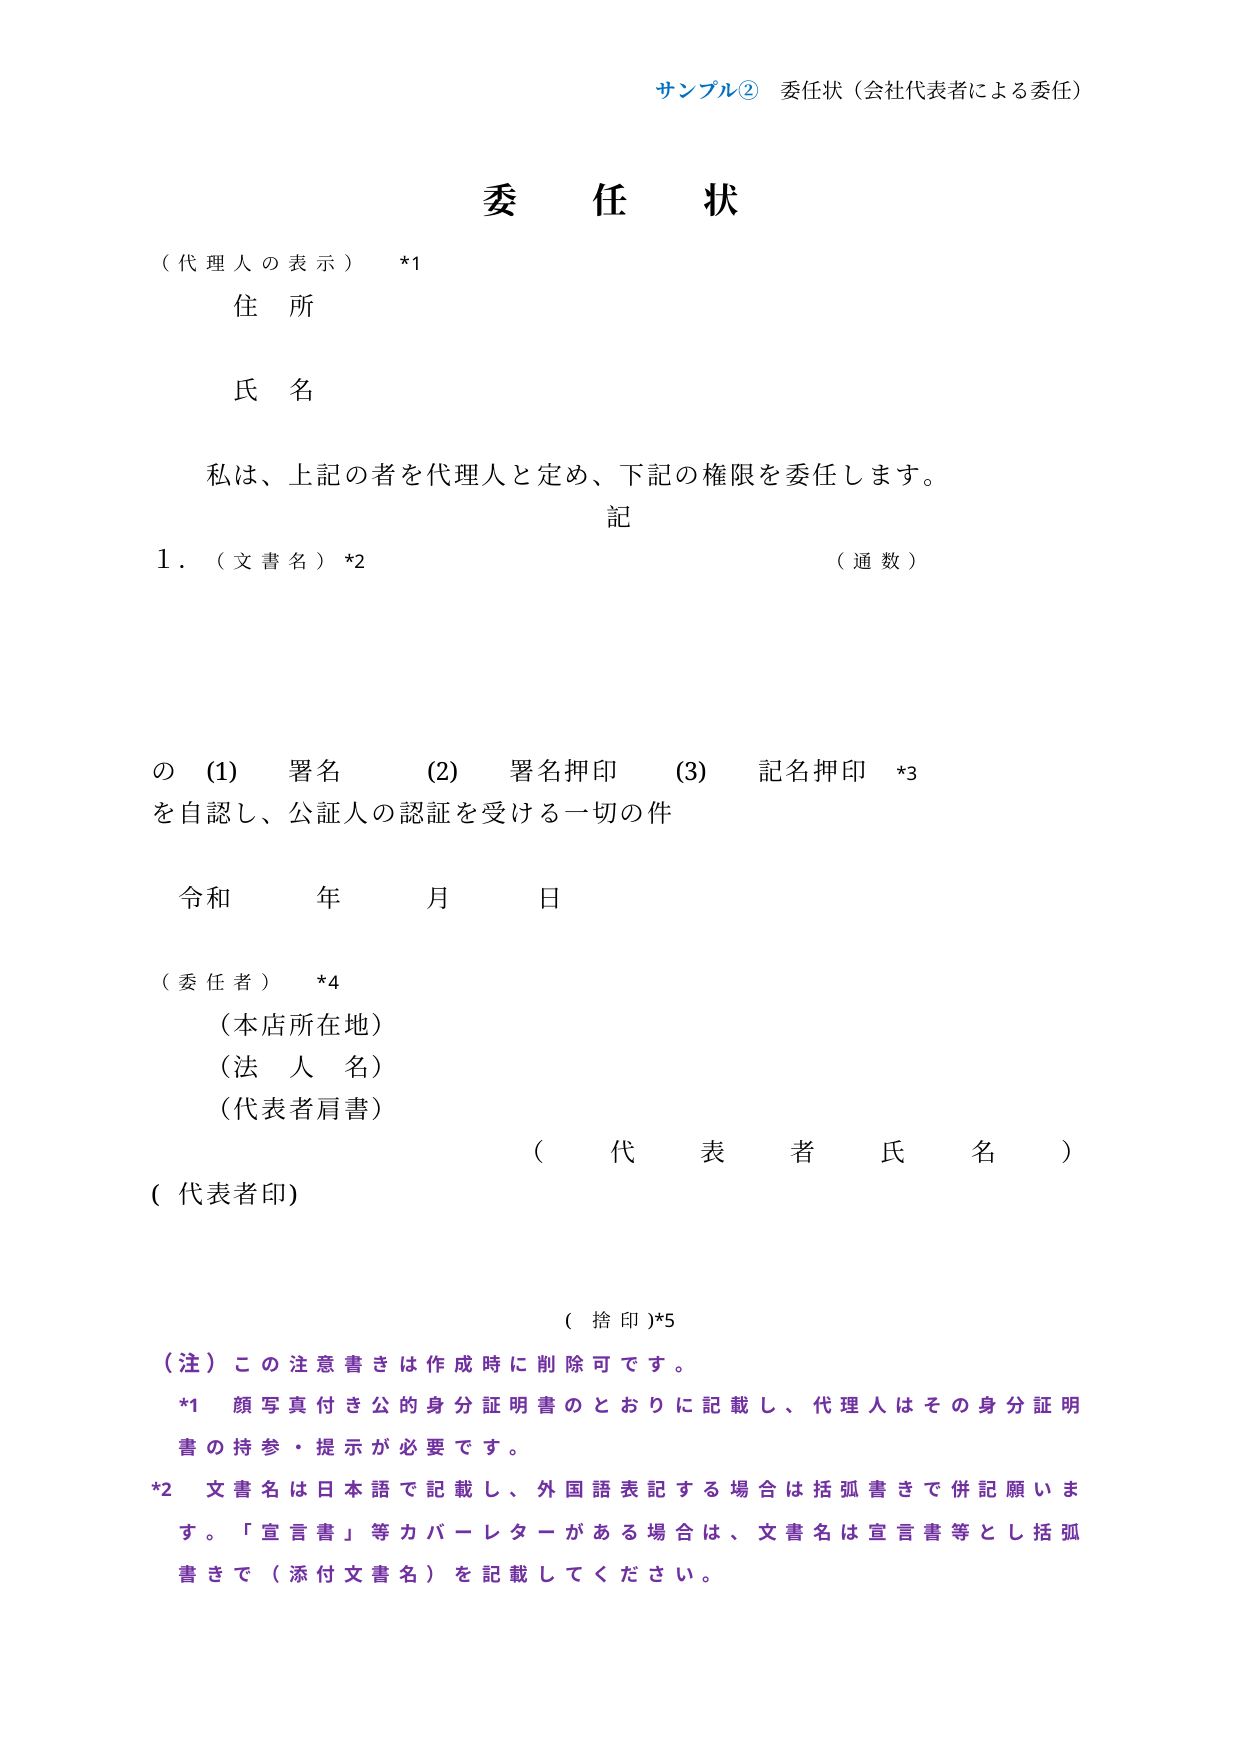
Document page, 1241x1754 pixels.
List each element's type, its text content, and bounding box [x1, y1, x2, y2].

text （法 人 名） [151, 1044, 1089, 1087]
text の (1) 署名 (2) 署名押印 (3) 記名押印 *3 [151, 748, 1089, 791]
text （委任者）*4 [151, 960, 1089, 1002]
text を自認し、公証人の認証を受ける一切の件 [151, 791, 1089, 833]
text *2 文書名は日本語で記載し、外国語表記する場合は括弧書きで併記願います。「宣言書」等カバーレターがある場合は、文書名は宣言書等とし括弧書きで（添付文書名）を記載してください。 [151, 1467, 1089, 1594]
text *1 顔写真付き公的身分証明書のとおりに記載し、代理人はその身分証明書の持参・提示が必要です。 [151, 1383, 1089, 1467]
text （代表者肩書） [151, 1087, 1089, 1129]
text 私は、上記の者を代理人と定め、下記の権限を委任します。 [151, 452, 1089, 495]
text 氏 名 [151, 368, 1089, 410]
text （代理人の表示）*1 [151, 241, 1089, 283]
text 令和 年 月 日 [151, 875, 1089, 918]
text 委 任 状 [151, 156, 1089, 241]
text １．（文書名）*2 （通数） [151, 537, 1089, 579]
text (捨印)*5 [151, 1298, 1089, 1341]
text （本店所在地） [151, 1002, 1089, 1044]
text （代表者氏名） (代表者印) [151, 1129, 1089, 1214]
text （注）この注意書きは作成時に削除可です。 [151, 1341, 1089, 1383]
text 住 所 [151, 283, 1089, 326]
text 記 [151, 495, 1089, 537]
